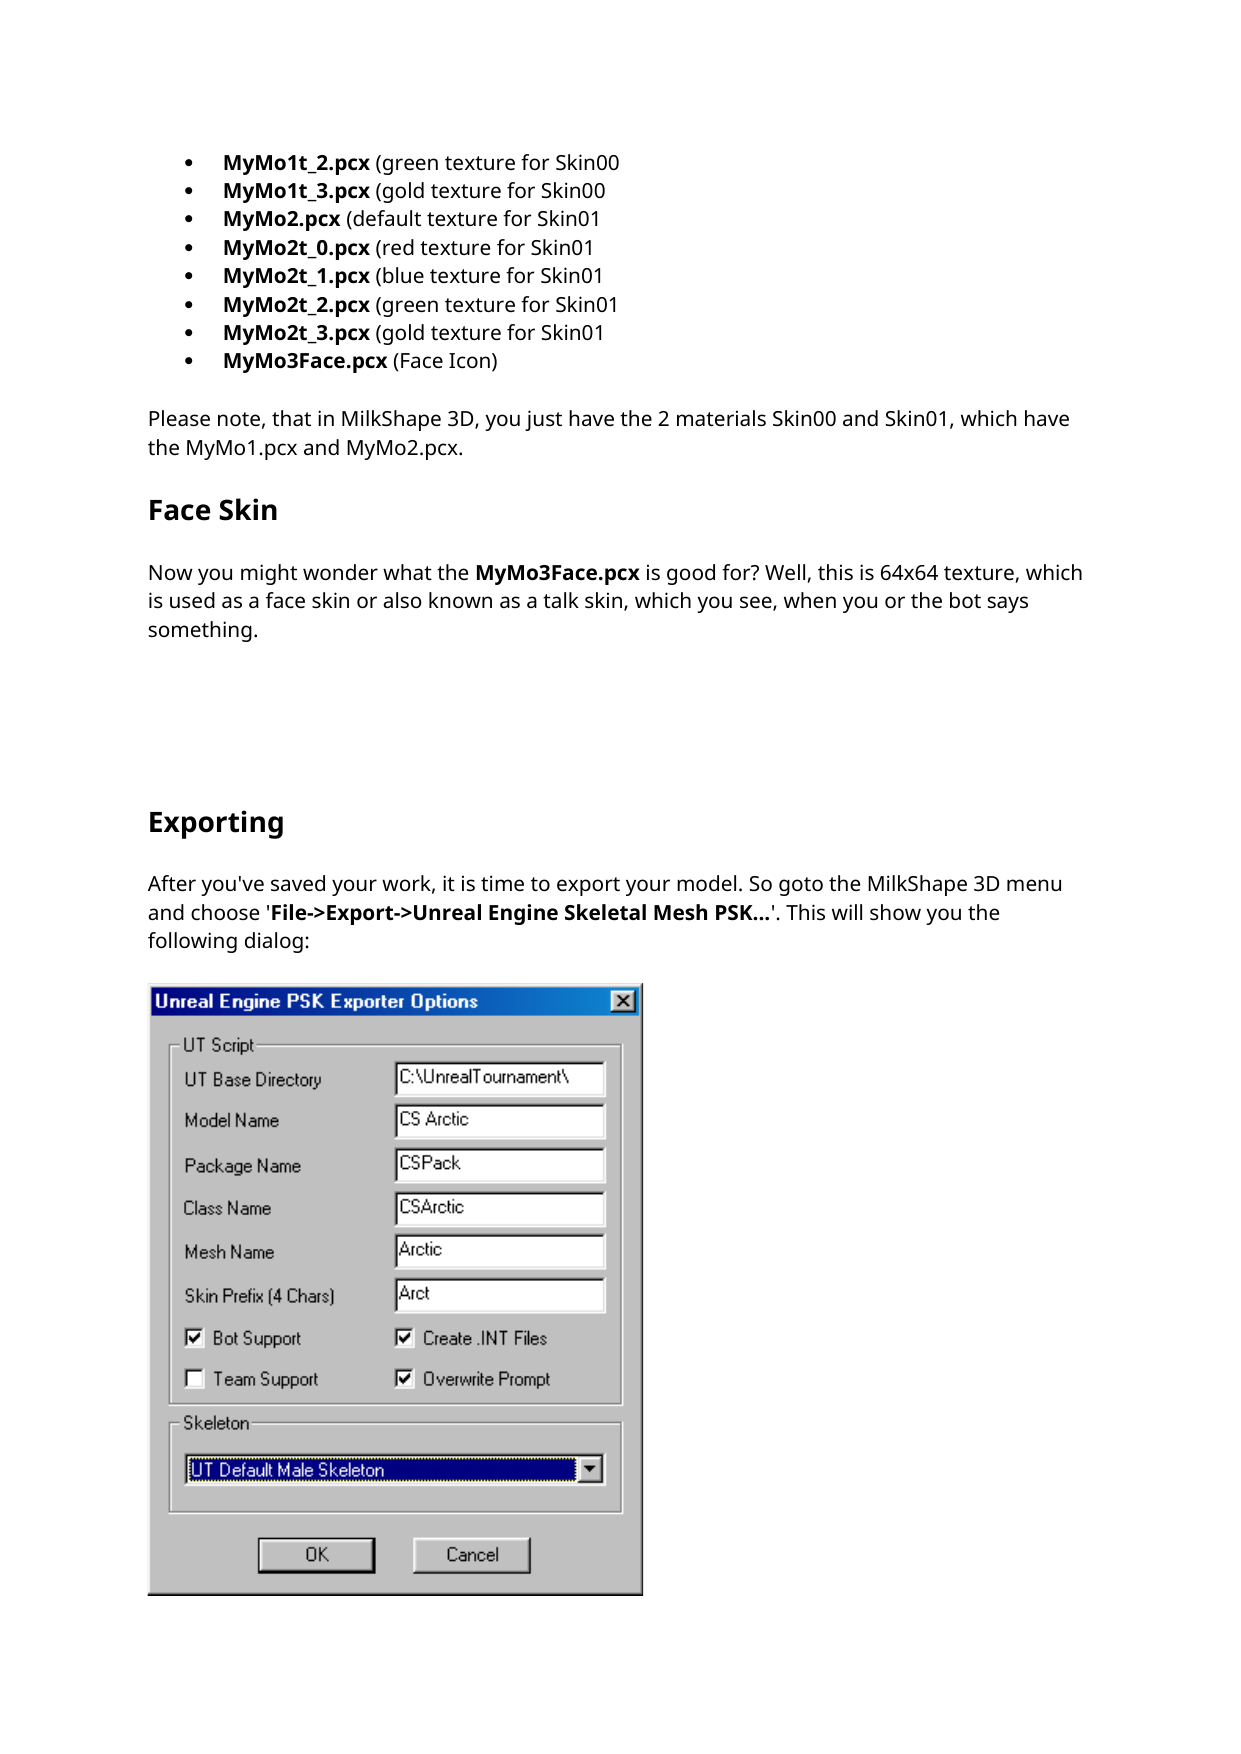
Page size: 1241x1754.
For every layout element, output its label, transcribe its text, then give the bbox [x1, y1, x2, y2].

text Face Skin [148, 490, 1093, 529]
text After you've saved your work, it is time to export your model. So goto the MilkShape 3D menu and choose 'File->Export->Unreal Engine Skeletal Mesh PSK...'. This will show you the following dialog: [148, 869, 1093, 955]
text Exporting [148, 802, 1093, 840]
list MyMo2t_1.pcx (blue texture for Skin01 [185, 261, 1093, 290]
list MyMo3Face.pcx (Face Icon) [185, 347, 1093, 375]
picture [147, 983, 644, 1596]
list MyMo2t_2.pcx (green texture for Skin01 [185, 290, 1093, 318]
text Now you might wonder what the MyMo3Face.pcx is good for? Well, this is 64x64 texture, which is used as a face skin or also known as a talk skin, which you see, when you or the bot says something. [148, 558, 1093, 643]
list MyMo2t_3.pcx (gold texture for Skin01 [185, 318, 1093, 347]
list MyMo1t_3.pcx (gold texture for Skin00 [185, 176, 1093, 204]
list MyMo2.pcx (default texture for Skin01 [185, 204, 1093, 233]
list MyMo1t_2.pcx (green texture for Skin00 [185, 148, 1093, 176]
list MyMo2t_0.pcx (red texture for Skin01 [185, 233, 1093, 261]
text Please note, that in MilkShape 3D, you just have the 2 materials Skin00 and Skin01, which have the MyMo1.pcx and MyMo2.pcx. [148, 404, 1093, 461]
